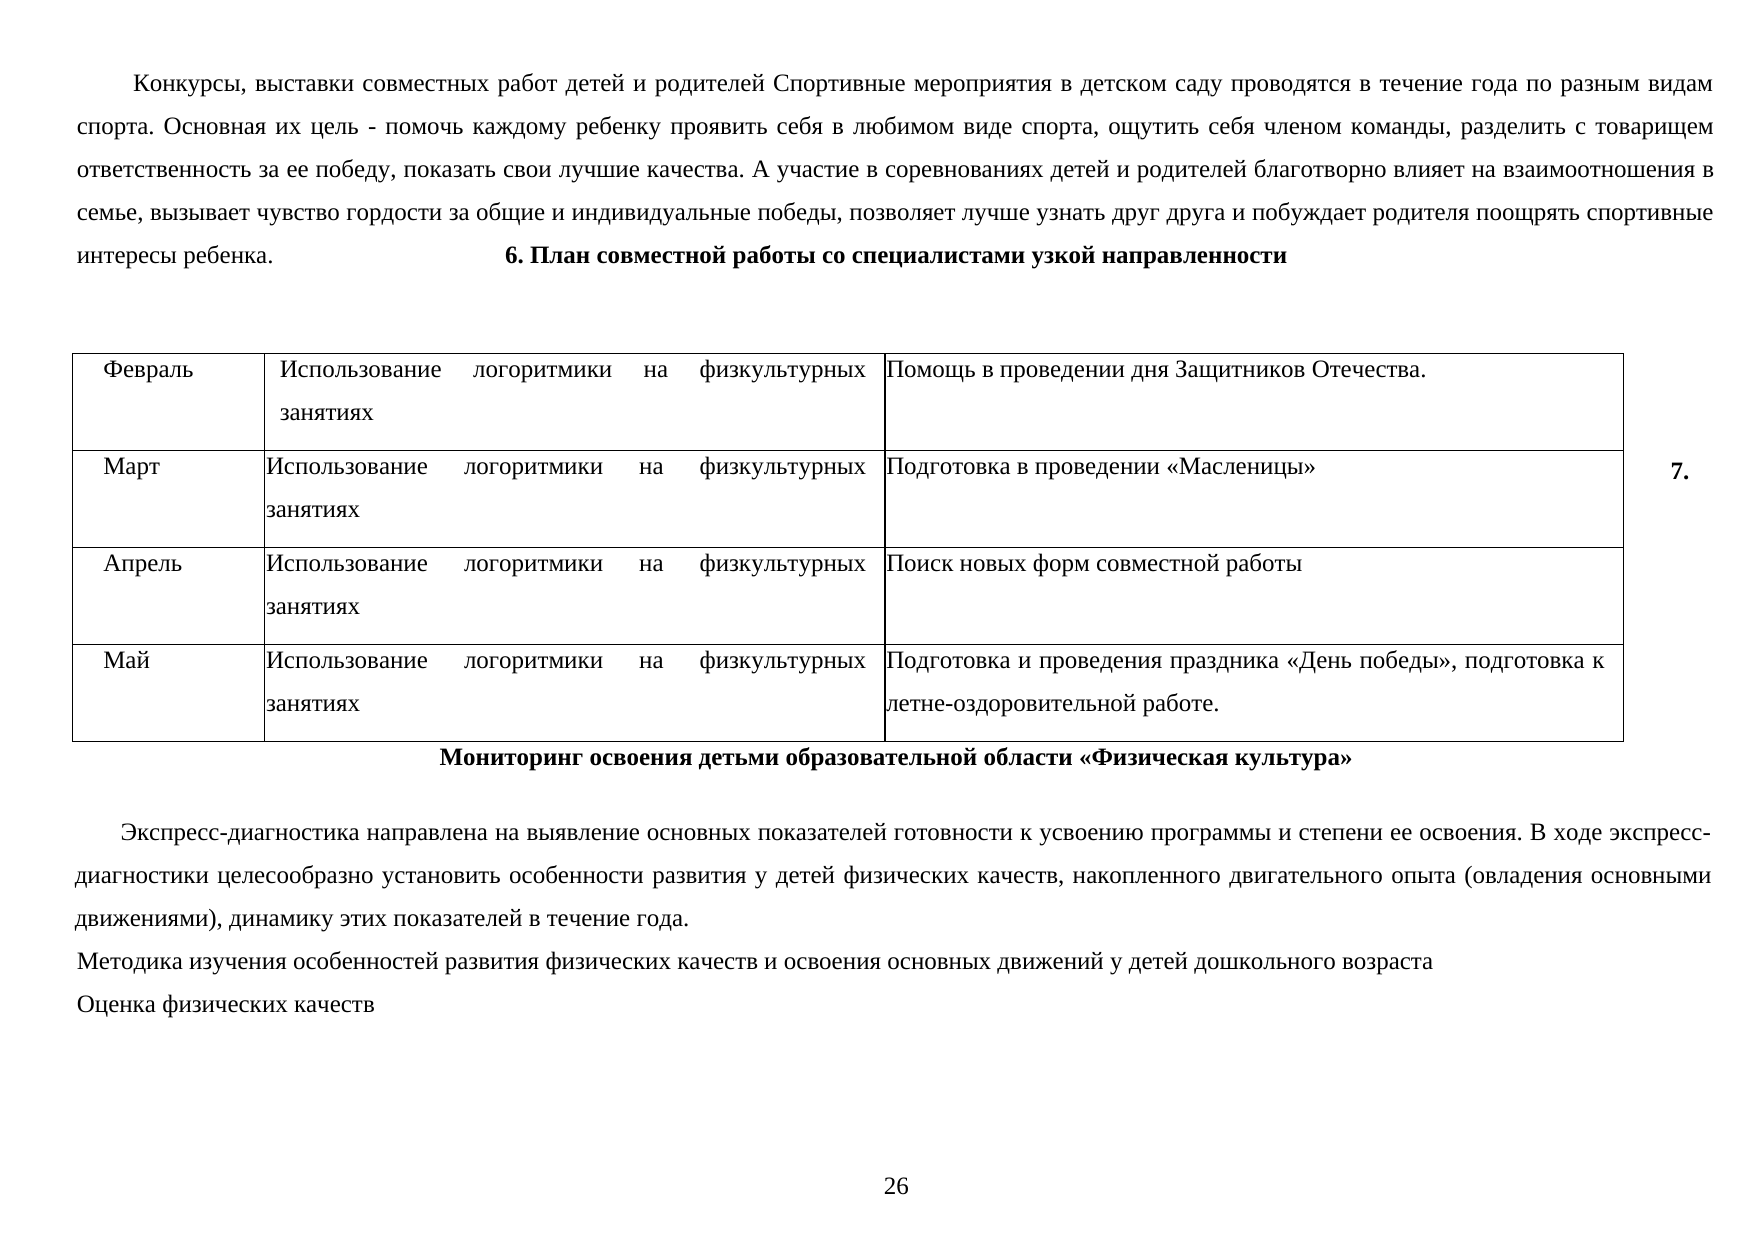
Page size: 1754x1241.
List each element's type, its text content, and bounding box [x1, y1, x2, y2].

table_header Помощь в проведении дня Защитников Отечества. [886, 354, 1623, 450]
table_cell Поиск новых форм совместной работы [886, 548, 1623, 644]
text Конкурсы, выставки совместных работ детей и родителей Спортивные мероприятия в детском саду проводятся в течение года по разным видам спорта. Основная их цель - помочь каждому ребенку проявить себя в любимом виде спорта, ощутить себя членом команды, разделить с товарищем ответственность за ее победу, показать свои лучшие качества. А участие в соревнованиях детей и родителей благотворно влияет на взаимоотношения в семье, вызывает чувство гордости за общие и индивидуальные победы, позволяет лучше узнать друг друга и побуждает родителя поощрять спортивные интересы ребенка. 6. План совместной работы со специалистами узкой направленности [77, 68, 1715, 269]
table_cell Май [73, 645, 264, 741]
table_cell Использование логоритмики на физкультурных занятиях [265, 451, 884, 547]
table_cell Использование логоритмики на физкультурных занятиях [265, 645, 884, 741]
table_header Февраль [73, 354, 264, 450]
text Экспресс-диагностика направлена на выявление основных показателей готовности к усвоению программы и степени ее освоения. В ходе экспресс-диагностики целесообразно установить особенности развития у детей физических качеств, накопленного двигательного опыта (овладения основными движениями), динамику этих показателей в течение года. [74, 817, 1713, 932]
table_cell Подготовка в проведении «Масленицы» [886, 451, 1623, 547]
table_cell Апрель [73, 548, 264, 644]
table_cell Подготовка и проведения праздника «День победы», подготовка к летне-оздоровительной работе. [886, 645, 1623, 741]
text 7. Мониторинг освоения детьми образовательной области «Физическая культура» [74, 456, 1717, 771]
text Методика изучения особенностей развития физических качеств и освоения основных движений у детей дошкольного возраста [77, 946, 1713, 975]
table_cell Использование логоритмики на физкультурных занятиях [265, 548, 884, 644]
table_cell Март [73, 451, 264, 547]
table_header Использование логоритмики на физкультурных занятиях [265, 354, 884, 450]
text Оценка физических качеств [77, 989, 1717, 1018]
